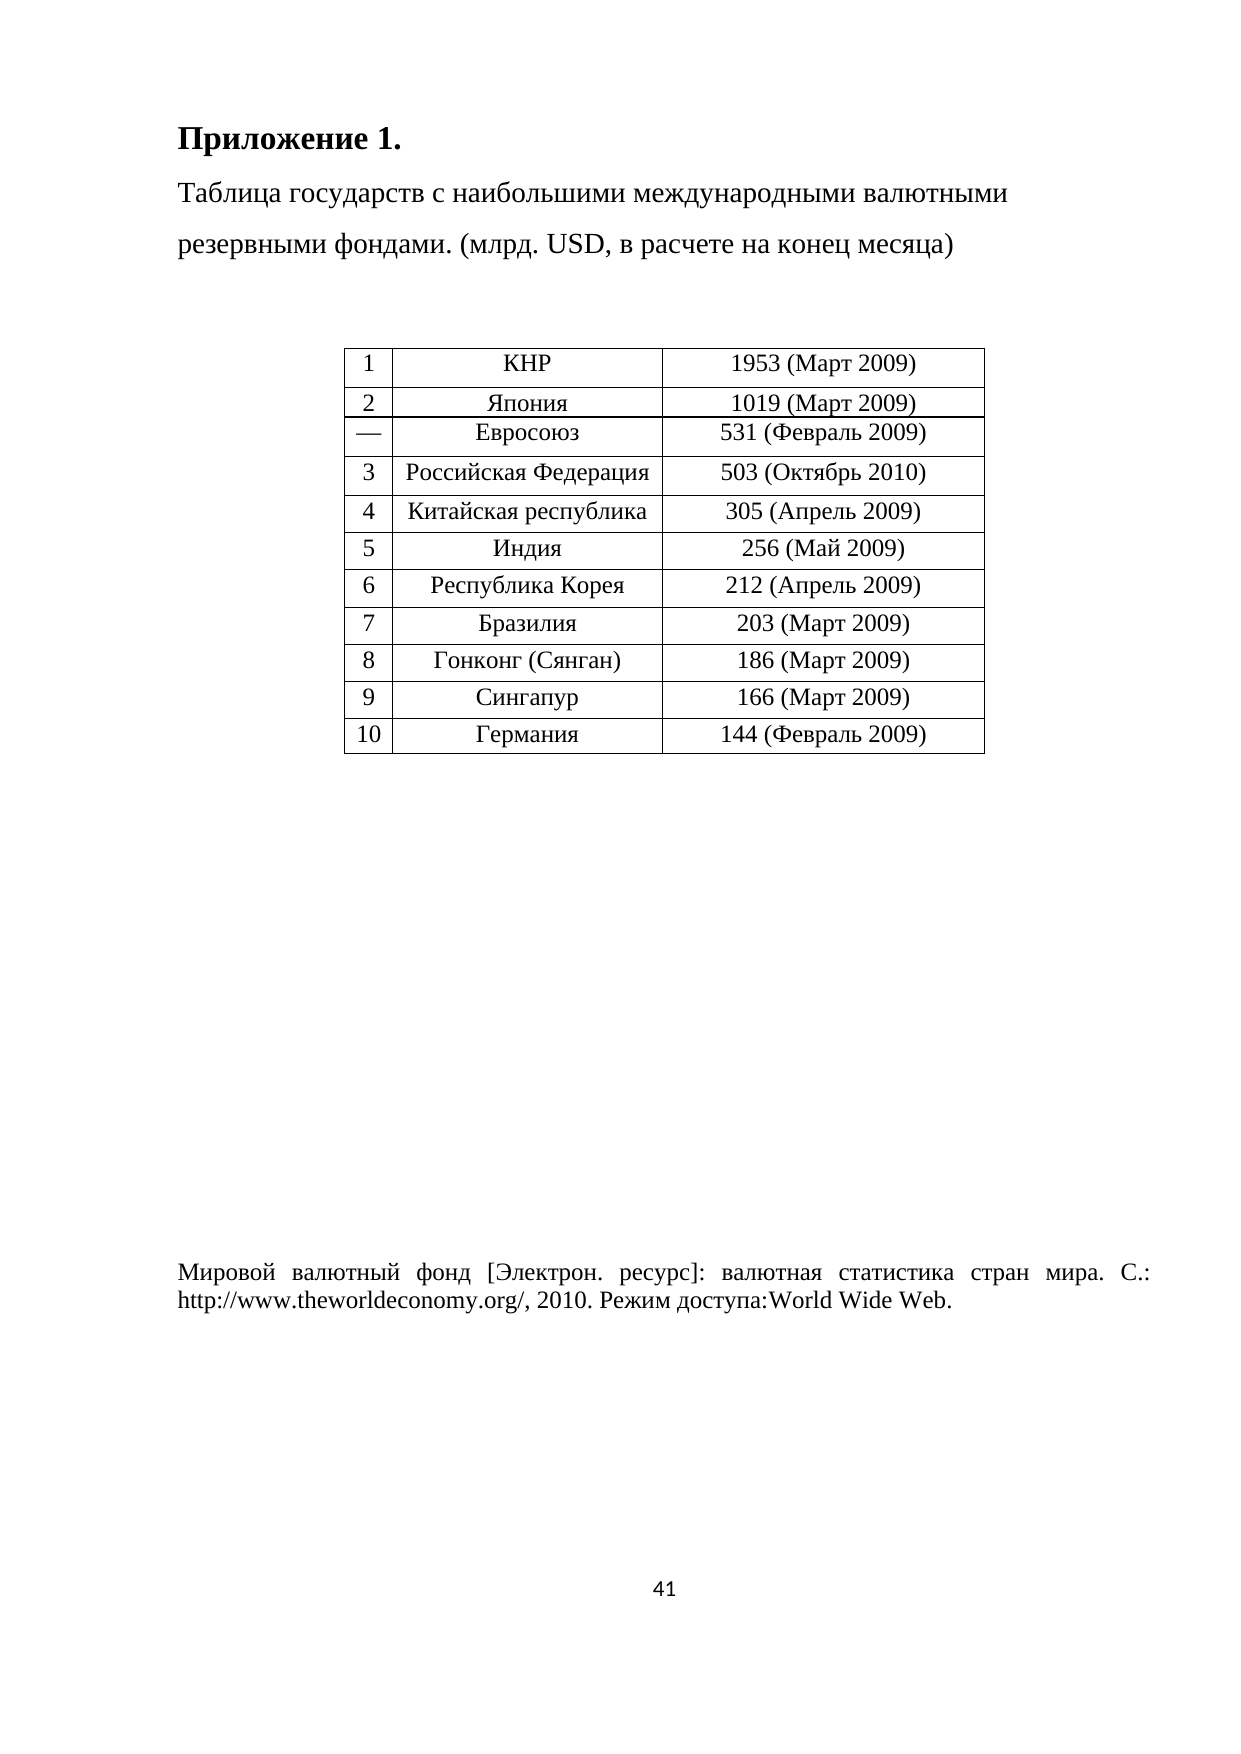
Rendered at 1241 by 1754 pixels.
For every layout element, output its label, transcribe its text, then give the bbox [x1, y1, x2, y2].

table_cell Российская Федерация [393, 457, 662, 495]
table_cell 2 [345, 388, 392, 416]
table_cell 212 (Апрель 2009) [663, 570, 984, 607]
table_cell 305 (Апрель 2009) [663, 496, 984, 532]
table_cell 10 [345, 719, 392, 753]
subtitle Приложение 1. [177, 118, 1152, 156]
table_cell 256 (Май 2009) [663, 533, 984, 569]
table_cell 531 (Февраль 2009) [663, 418, 984, 456]
table_cell Сингапур [393, 682, 662, 718]
table_cell Япония [393, 388, 662, 416]
table_cell Бразилия [393, 608, 662, 644]
table_header КНР [393, 349, 662, 387]
table_cell Китайская республика [393, 496, 662, 532]
table_cell Индия [393, 533, 662, 569]
table_header 1953 (Март 2009) [663, 349, 984, 387]
table_cell 8 [345, 645, 392, 681]
table_cell 1019 (Март 2009) [663, 388, 984, 416]
text Мировой валютный фонд [Электрон. ресурс]: валютная статистика стран мира. С.: http://www.theworldeconomy.org/, 2010. Режим доступа:World Wide Web. [177, 1257, 1152, 1314]
table_cell Гонконг (Сянган) [393, 645, 662, 681]
table_cell 503 (Октябрь 2010) [663, 457, 984, 495]
text Таблица государств с наибольшими международными валютными резервными фондами. (млрд. USD, в расчете на конец месяца) [177, 176, 1152, 259]
table_cell 7 [345, 608, 392, 644]
table_cell 5 [345, 533, 392, 569]
table_cell 186 (Март 2009) [663, 645, 984, 681]
table_header 1 [345, 349, 392, 387]
table_cell Германия [393, 719, 662, 753]
table_cell Евросоюз [393, 418, 662, 456]
table_cell 9 [345, 682, 392, 718]
table_cell 203 (Март 2009) [663, 608, 984, 644]
table_cell Республика Корея [393, 570, 662, 607]
table_cell — [345, 418, 392, 456]
table_cell 6 [345, 570, 392, 607]
table_cell 3 [345, 457, 392, 495]
table_cell 4 [345, 496, 392, 532]
table_cell 166 (Март 2009) [663, 682, 984, 718]
table_cell 144 (Февраль 2009) [663, 719, 984, 753]
